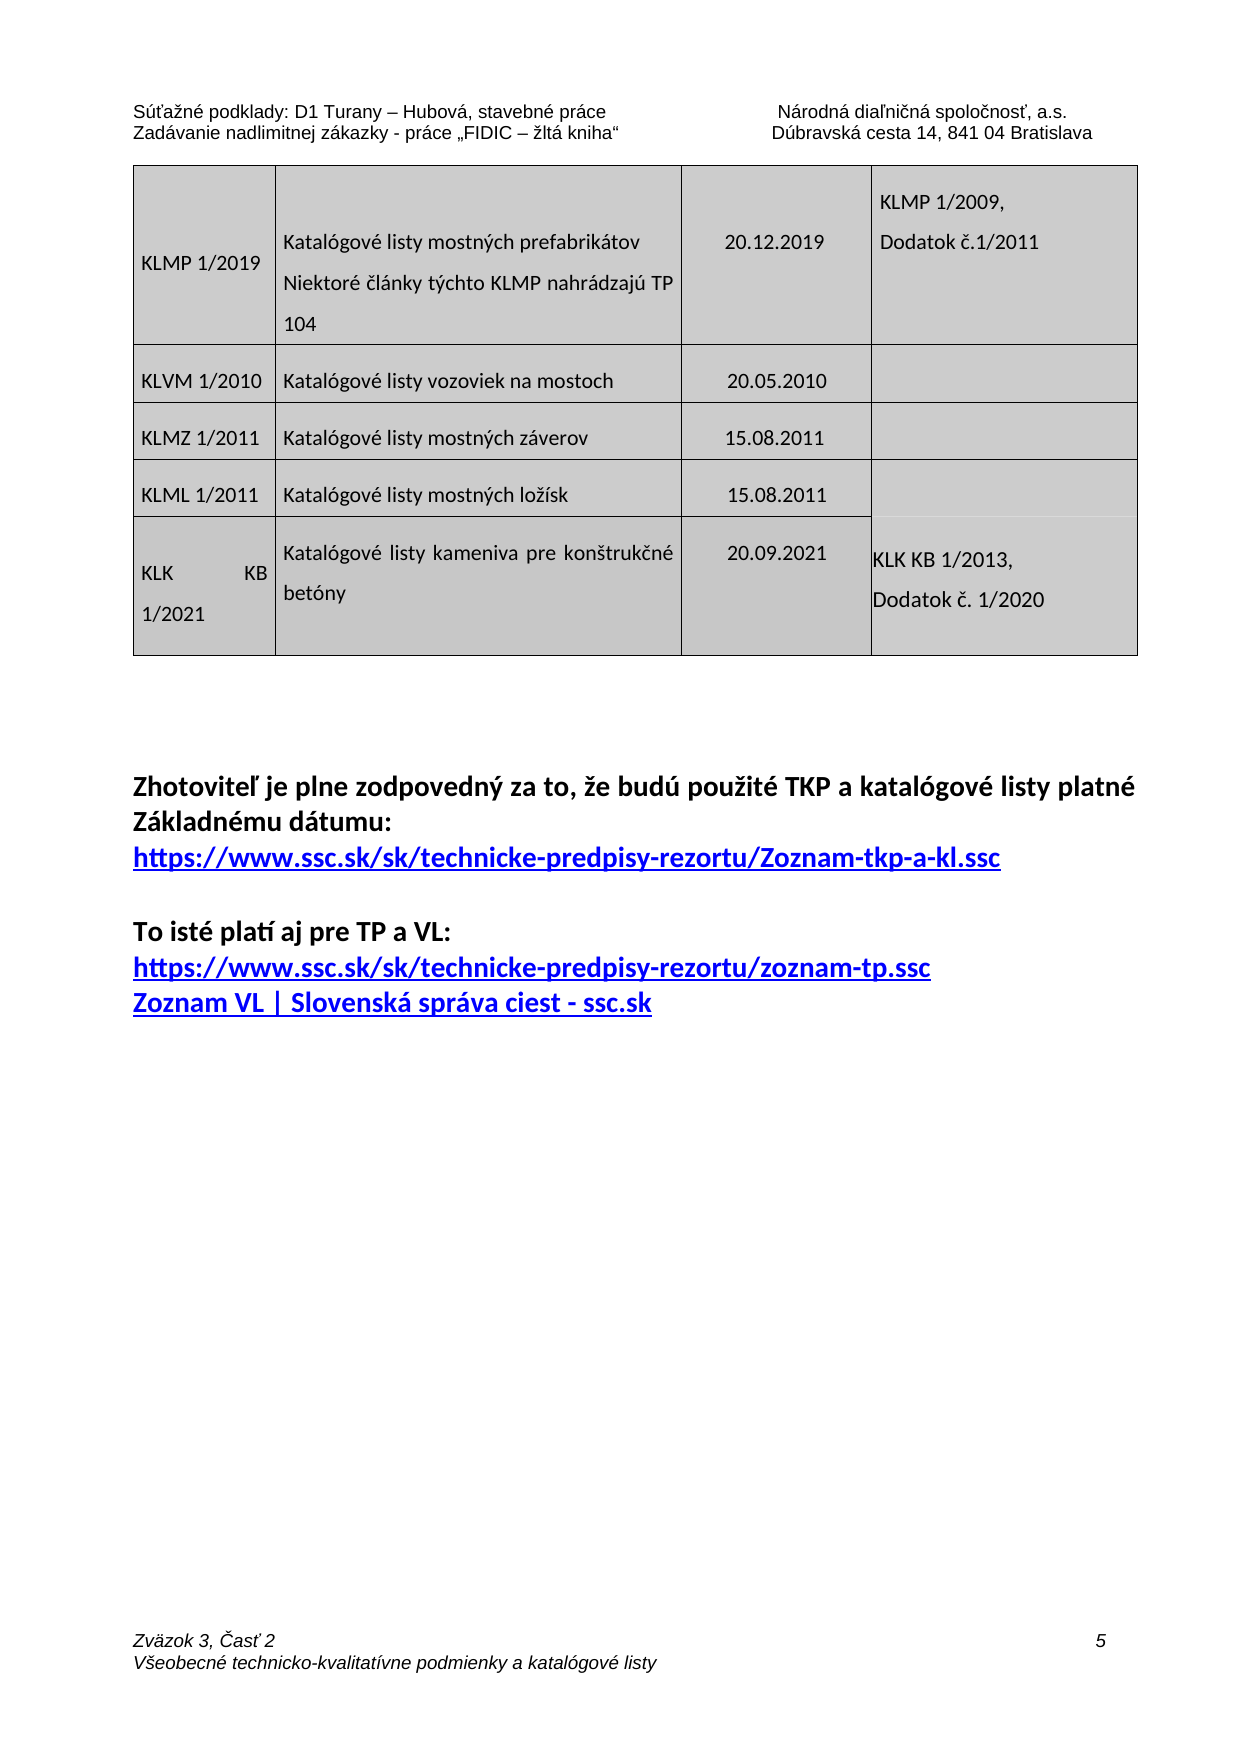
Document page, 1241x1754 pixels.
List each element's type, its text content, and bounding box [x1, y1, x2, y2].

table_cell KLMZ 1/2011 [134, 403, 275, 459]
table_cell KLMP 1/2019 [134, 166, 275, 344]
table_cell 20.09.2021 [682, 517, 871, 655]
table_cell Katalógové listy kameniva pre konštrukčné betóny [276, 517, 681, 655]
text https://www.ssc.sk/sk/technicke-predpisy-rezortu/zoznam-tp.ssc [133, 949, 1137, 984]
table_cell Katalógové listy mostných prefabrikátov Niektoré články týchto KLMP nahrádzajú TP 104 [276, 166, 681, 344]
table_cell Katalógové listy vozoviek na mostoch [276, 345, 681, 402]
table_cell Katalógové listy mostných záverov [276, 403, 681, 459]
table_cell KLMP 1/2009, Dodatok č.1/2011 [872, 166, 1137, 344]
text To isté platí aj pre TP a VL: [133, 913, 1137, 949]
text Zhotoviteľ je plne zodpovedný za to, že budú použité TKP a katalógové listy platné Základnému dátumu: [133, 768, 1137, 839]
table_cell KLVM 1/2010 [134, 345, 275, 402]
table_cell Katalógové listy mostných ložísk [276, 460, 681, 516]
table_cell 15.08.2011 [682, 460, 871, 516]
table_cell KLK KB 1/2013, Dodatok č. 1/2020 [872, 517, 1137, 655]
table_cell 20.12.2019 [682, 166, 871, 344]
table_cell [872, 460, 1137, 516]
table_cell 20.05.2010 [682, 345, 871, 402]
table_cell 15.08.2011 [682, 403, 871, 459]
text Zoznam VL | Slovenská správa ciest - ssc.sk [133, 984, 1137, 1020]
table_cell [872, 403, 1137, 459]
table_cell [872, 345, 1137, 402]
table_cell KLK KB 1/2021 [134, 517, 275, 655]
table_cell KLML 1/2011 [134, 460, 275, 516]
text https://www.ssc.sk/sk/technicke-predpisy-rezortu/Zoznam-tkp-a-kl.ssc [133, 839, 1137, 875]
